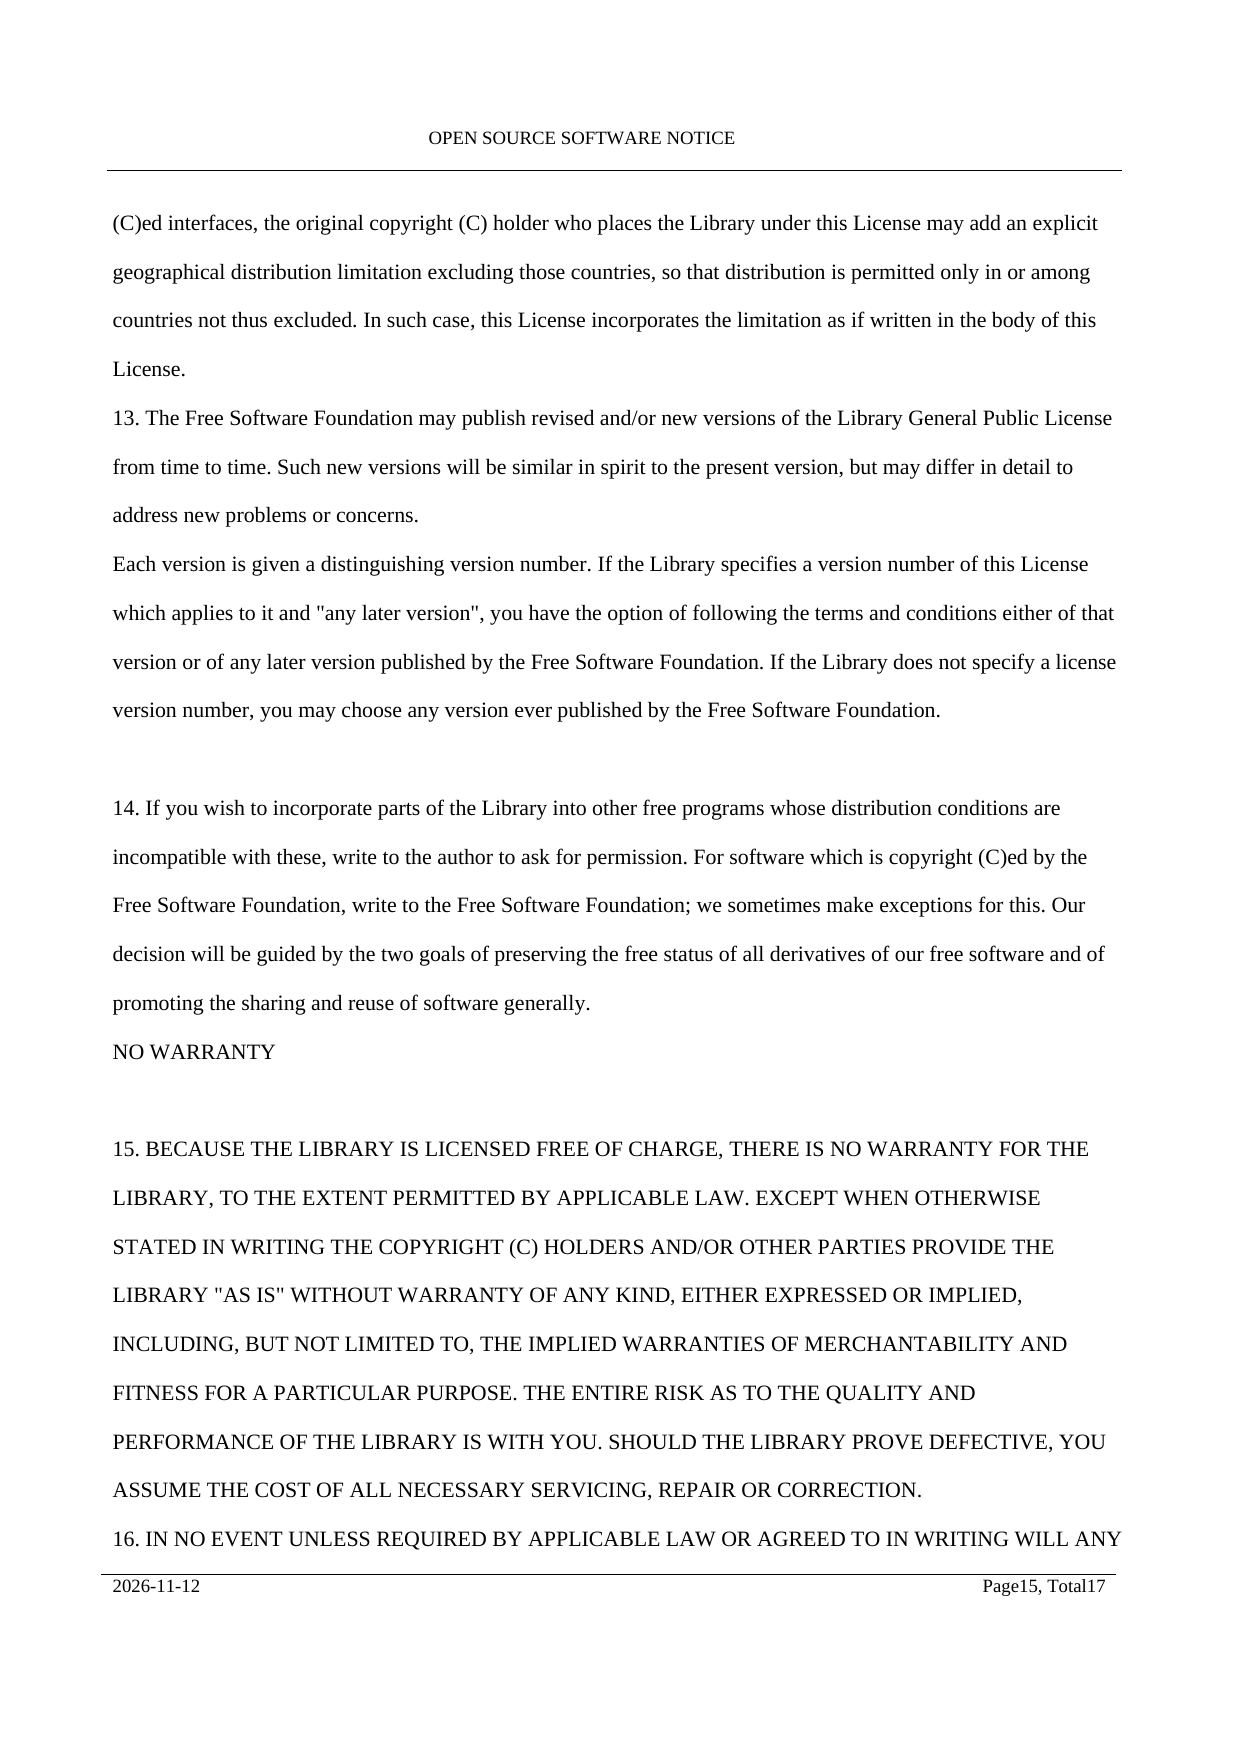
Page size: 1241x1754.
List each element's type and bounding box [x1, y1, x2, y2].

text [112, 206, 1128, 1555]
